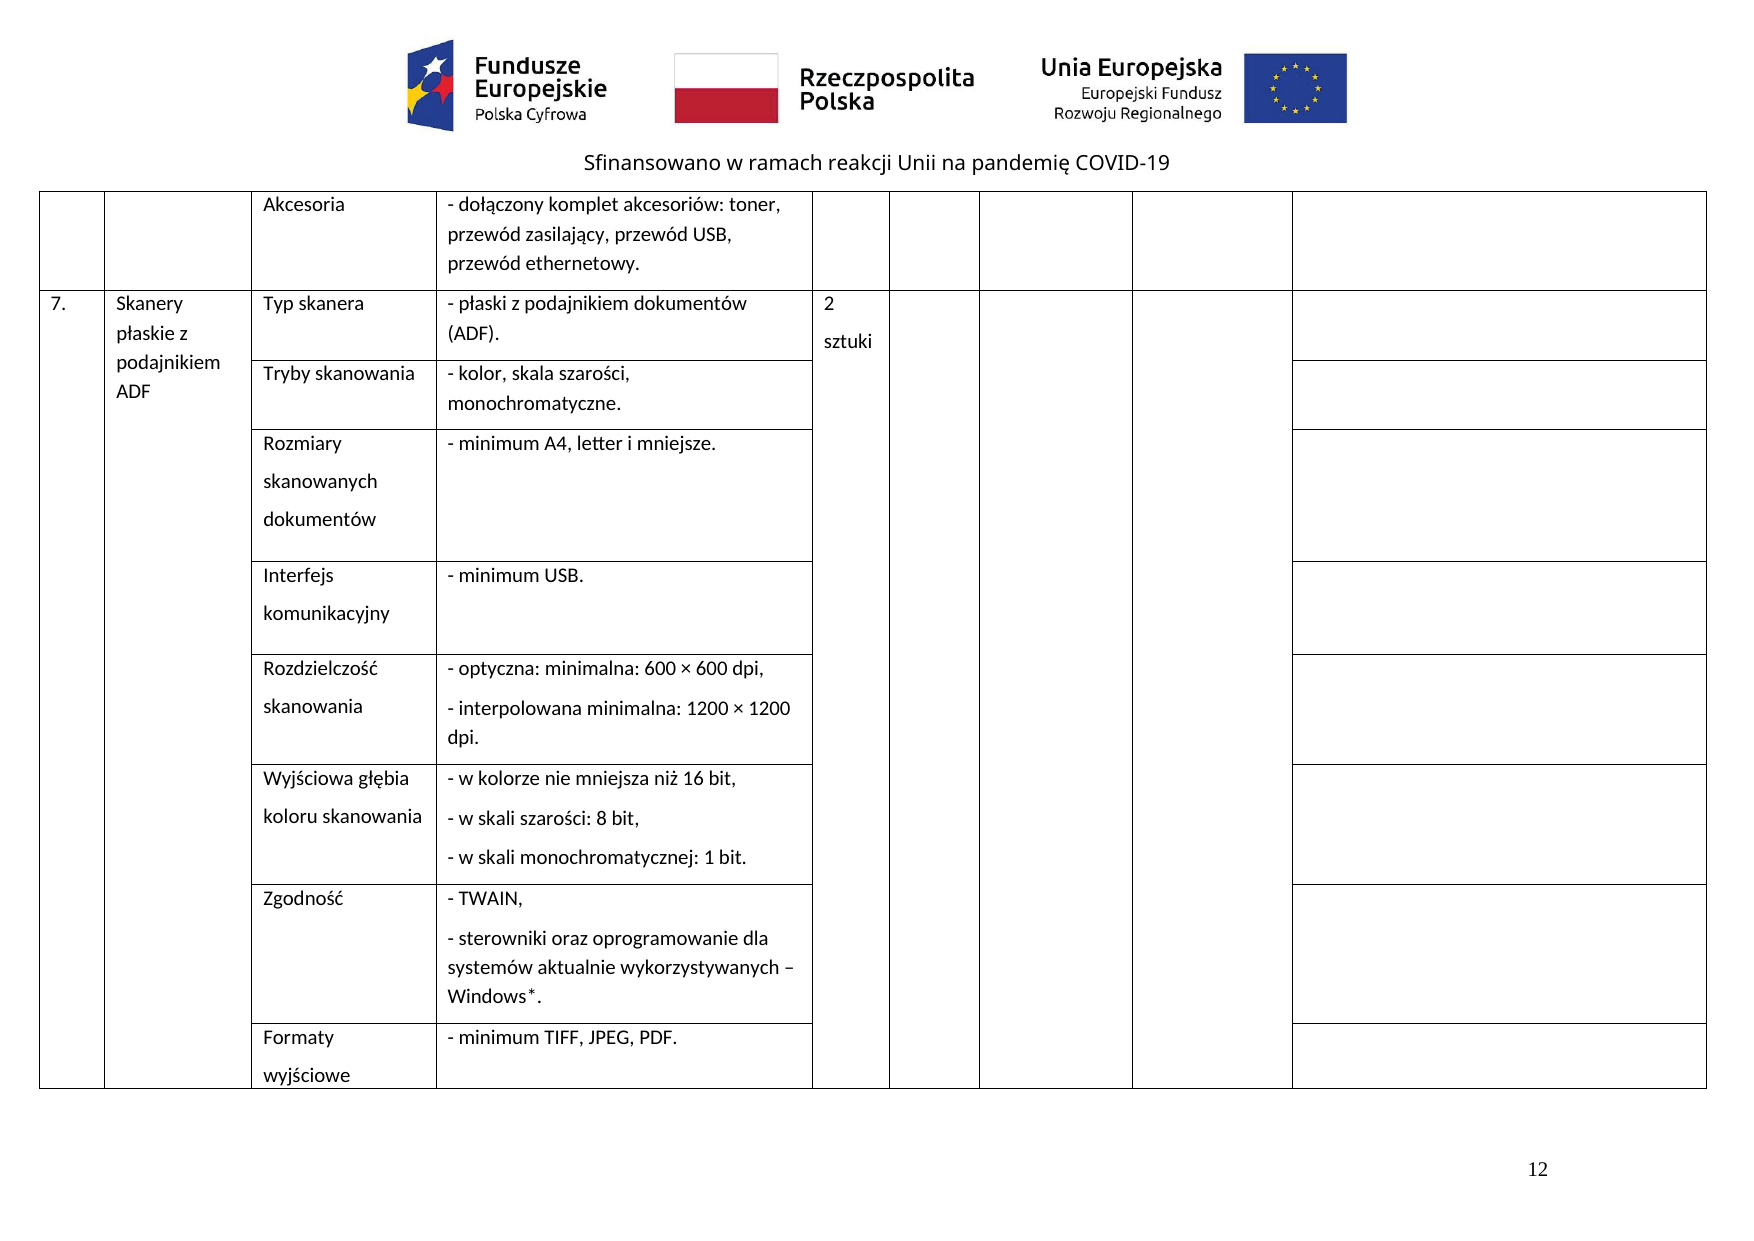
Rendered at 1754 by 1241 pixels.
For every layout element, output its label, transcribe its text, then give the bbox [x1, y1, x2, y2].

table_cell - kolor, skala szarości, monochromatyczne. [437, 361, 812, 429]
table_cell 2 sztuki [813, 291, 889, 1088]
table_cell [252, 1024, 436, 1088]
table_cell Akcesoria [252, 192, 436, 289]
table_cell [1293, 655, 1706, 764]
table_cell Typ skanera [252, 291, 436, 359]
table_cell Skanery płaskie z podajnikiem ADF [105, 291, 251, 1088]
table_cell - TWAIN, - sterowniki oraz oprogramowanie dla systemów aktualnie wykorzystywanych – Windows*. [437, 885, 812, 1023]
table_cell 7. [40, 291, 104, 1088]
table_cell [1293, 430, 1706, 561]
table_cell - minimum USB. [437, 562, 812, 654]
table_cell [1293, 765, 1706, 884]
table_cell Rozmiary skanowanych dokumentów [252, 430, 436, 561]
table_cell [980, 291, 1132, 1088]
table_cell - płaski z podajnikiem dokumentów (ADF). [437, 291, 812, 359]
table_cell [890, 291, 979, 1088]
table_cell [1293, 562, 1706, 654]
table_cell [1293, 291, 1706, 359]
table_cell Interfejs komunikacyjny [252, 562, 436, 654]
table_cell Wyjściowa głębia koloru skanowania [252, 765, 436, 884]
table_cell [1133, 291, 1292, 1088]
table_cell [1293, 885, 1706, 1023]
table_cell Rozdzielczość skanowania [252, 655, 436, 764]
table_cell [437, 1024, 812, 1088]
table_cell [1293, 192, 1706, 289]
table_cell - minimum A4, letter i mniejsze. [437, 430, 812, 561]
table_cell - w kolorze nie mniejsza niż 16 bit, - w skali szarości: 8 bit, - w skali monochromatycznej: 1 bit. [437, 765, 812, 884]
table_cell - optyczna: minimalna: 600 × 600 dpi, - interpolowana minimalna: 1200 × 1200 dpi. [437, 655, 812, 764]
table_cell Zgodność [252, 885, 436, 1023]
table_cell [1293, 1024, 1706, 1088]
table_cell Tryby skanowania [252, 361, 436, 429]
table_cell [1293, 361, 1706, 429]
table_cell - dołączony komplet akcesoriów: toner, przewód zasilający, przewód USB, przewód ethernetowy. [437, 192, 812, 289]
